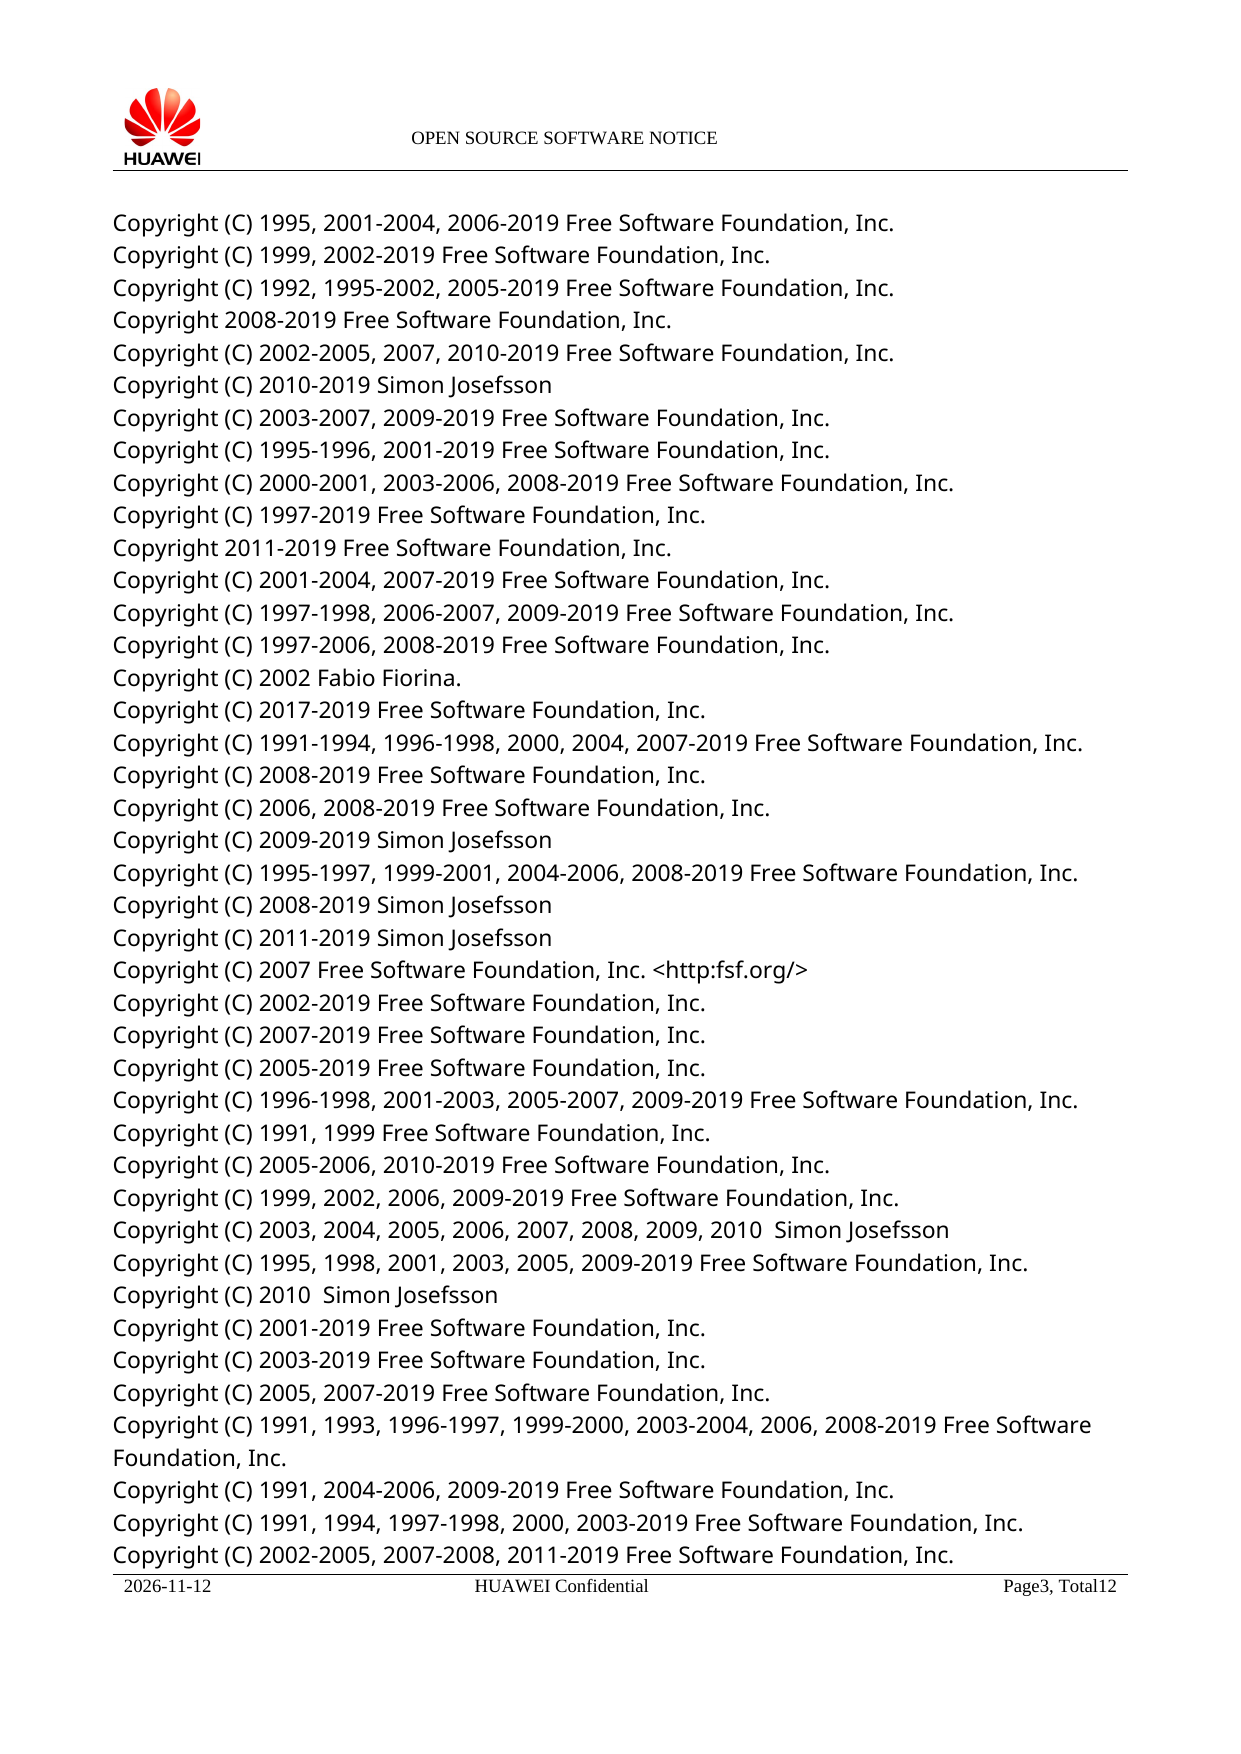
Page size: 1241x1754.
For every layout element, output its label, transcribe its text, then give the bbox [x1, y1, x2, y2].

picture [124, 88, 201, 165]
